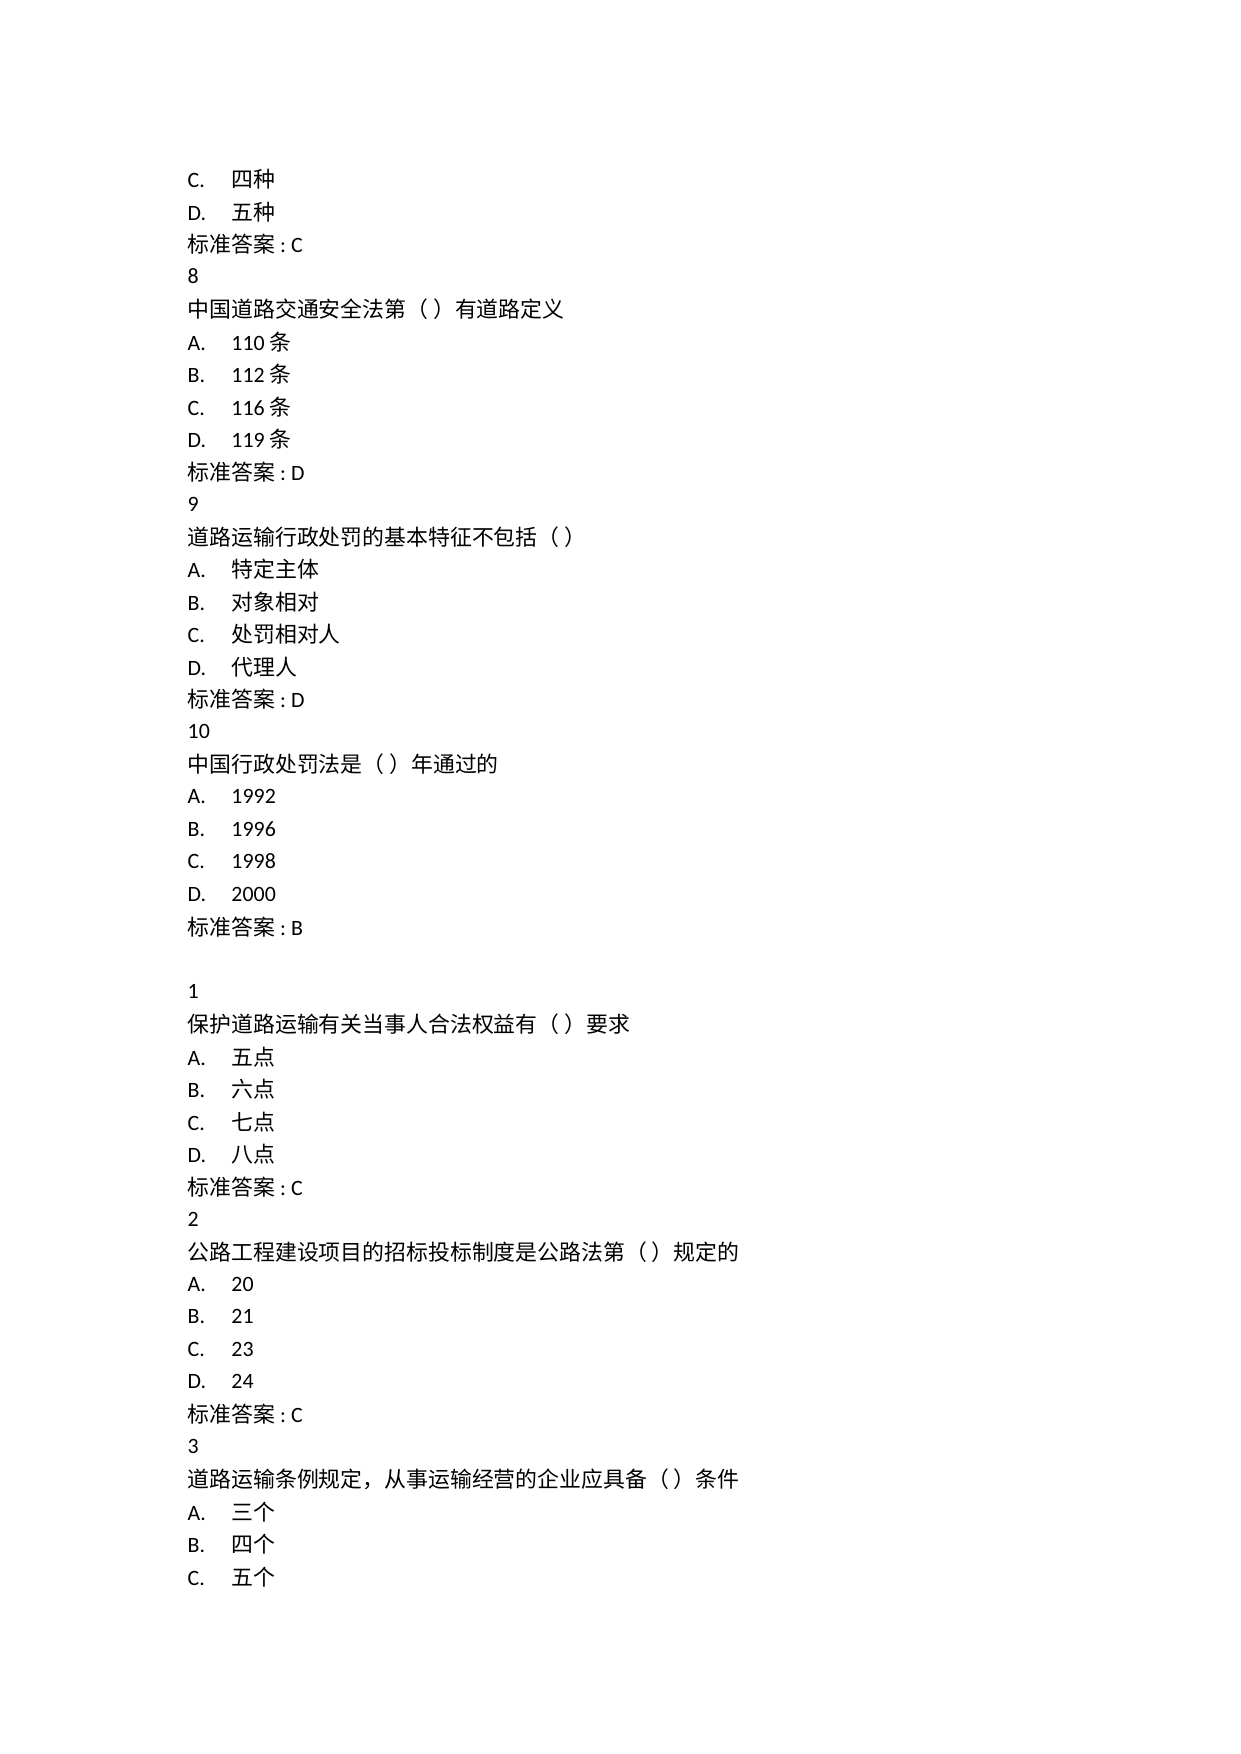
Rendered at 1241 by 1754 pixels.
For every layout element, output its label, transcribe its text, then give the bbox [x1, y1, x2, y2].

text A. 五点 [187, 1039, 1053, 1072]
text D. 119条 [187, 422, 1053, 454]
text C. 五个 [187, 1559, 1053, 1592]
text A. 三个 [187, 1494, 1053, 1527]
text 标准答案 : B [187, 909, 1053, 942]
text D. 24 [187, 1364, 1053, 1397]
text A. 110条 [187, 324, 1053, 357]
text B. 四个 [187, 1527, 1053, 1559]
text C. 1998 [187, 844, 1053, 877]
text 道路运输条例规定，从事运输经营的企业应具备（ ）条件 [187, 1462, 1053, 1494]
text 道路运输行政处罚的基本特征不包括（ ） [187, 519, 1053, 552]
text B. 21 [187, 1299, 1053, 1332]
text 标准答案 : C [187, 1169, 1053, 1202]
text C. 处罚相对人 [187, 617, 1053, 649]
text C. 四种 [187, 162, 1053, 194]
text 中国行政处罚法是（ ）年通过的 [187, 747, 1053, 779]
text 3 [187, 1429, 1053, 1462]
text B. 对象相对 [187, 584, 1053, 617]
text C. 23 [187, 1332, 1053, 1364]
text 2 [187, 1202, 1053, 1234]
text 标准答案 : C [187, 1397, 1053, 1429]
text 1 [187, 974, 1053, 1007]
text 标准答案 : D [187, 682, 1053, 714]
text D. 代理人 [187, 649, 1053, 682]
text 保护道路运输有关当事人合法权益有（ ）要求 [187, 1007, 1053, 1039]
text A. 特定主体 [187, 552, 1053, 584]
text 10 [187, 714, 1053, 747]
text 公路工程建设项目的招标投标制度是公路法第（ ）规定的 [187, 1234, 1053, 1267]
text B. 112条 [187, 357, 1053, 389]
text 8 [187, 259, 1053, 292]
text C. 116条 [187, 389, 1053, 422]
text D. 八点 [187, 1137, 1053, 1169]
text D. 2000 [187, 877, 1053, 909]
text A. 1992 [187, 779, 1053, 812]
text B. 六点 [187, 1072, 1053, 1104]
text 标准答案 : D [187, 454, 1053, 487]
text A. 20 [187, 1267, 1053, 1299]
text D. 五种 [187, 194, 1053, 227]
text 中国道路交通安全法第（ ）有道路定义 [187, 292, 1053, 324]
text B. 1996 [187, 812, 1053, 844]
text 9 [187, 487, 1053, 519]
text C. 七点 [187, 1104, 1053, 1137]
text 标准答案 : C [187, 227, 1053, 259]
